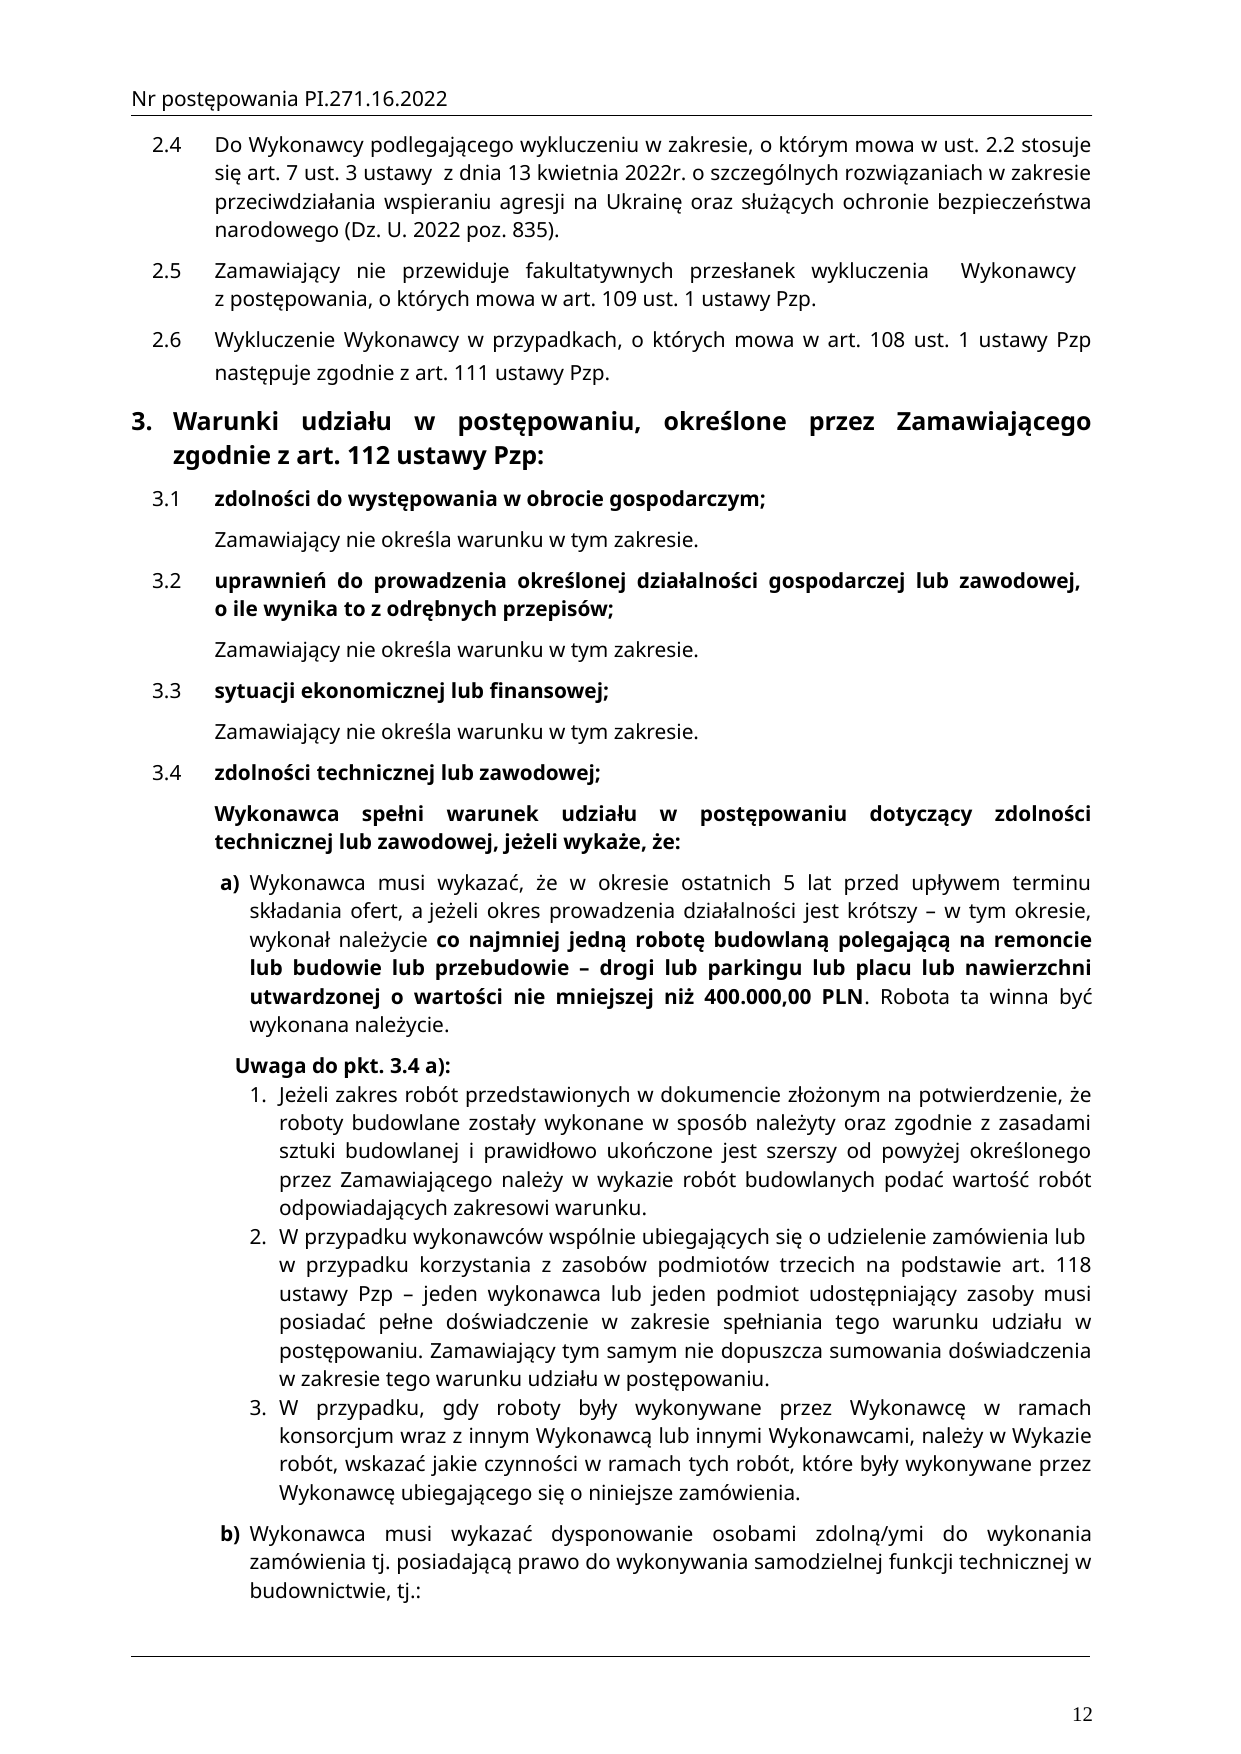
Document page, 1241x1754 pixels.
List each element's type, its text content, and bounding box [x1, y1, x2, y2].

list W przypadku, gdy roboty były wykonywane przez Wykonawcę w ramach konsorcjum wraz z innym Wykonawcą lub innymi Wykonawcami, należy w Wykazie robót, wskazać jakie czynności w ramach tych robót, które były wykonywane przez Wykonawcę ubiegającego się o niniejsze zamówienia. [249, 1393, 1092, 1506]
list Zamawiający nie przewiduje fakultatywnych przesłanek wykluczenia Wykonawcy z postępowania, o których mowa w art. 109 ust. 1 ustawy Pzp. [152, 256, 1092, 313]
list W przypadku wykonawców wspólnie ubiegających się o udzielenie zamówienia lub w przypadku korzystania z zasobów podmiotów trzecich na podstawie art. 118 ustawy Pzp – jeden wykonawca lub jeden podmiot udostępniający zasoby musi posiadać pełne doświadczenie w zakresie spełniania tego warunku udziału w postępowaniu. Zamawiający tym samym nie dopuszcza sumowania doświadczenia w zakresie tego warunku udziału w postępowaniu. [249, 1222, 1092, 1393]
list Do Wykonawcy podlegającego wykluczeniu w zakresie, o którym mowa w ust. 2.2 stosuje się art. 7 ust. 3 ustawy z dnia 13 kwietnia 2022r. o szczególnych rozwiązaniach w zakresie przeciwdziałania wspieraniu agresji na Ukrainę oraz służących ochronie bezpieczeństwa narodowego (Dz. U. 2022 poz. 835). [152, 130, 1092, 244]
text Zamawiający nie określa warunku w tym zakresie. [214, 717, 1092, 745]
subtitle Warunki udziału w postępowaniu, określone przez Zamawiającego zgodnie z art. 112 ustawy Pzp: [131, 403, 1092, 471]
list sytuacji ekonomicznej lub finansowej; [152, 676, 1092, 704]
list Wykonawca musi wykazać, że w okresie ostatnich 5 lat przed upływem terminu składania ofert, a jeżeli okres prowadzenia działalności jest krótszy – w tym okresie, wykonał należycie co najmniej jedną robotę budowlaną polegającą na remoncie lub budowie lub przebudowie – drogi lub parkingu lub placu lub nawierzchni utwardzonej o wartości nie mniejszej niż 400.000,00 PLN. Robota ta winna być wykonana należycie. [220, 868, 1092, 1039]
list uprawnień do prowadzenia określonej działalności gospodarczej lub zawodowej, o ile wynika to z odrębnych przepisów; [152, 566, 1092, 623]
text Zamawiający nie określa warunku w tym zakresie. [194, 635, 1092, 663]
list Wykonawca musi wykazać dysponowanie osobami zdolną/ymi do wykonania zamówienia tj. posiadającą prawo do wykonywania samodzielnej funkcji technicznej w budownictwie, tj.: [220, 1519, 1092, 1604]
text Uwaga do pkt. 3.4 a): [234, 1051, 1092, 1080]
text Zamawiający nie określa warunku w tym zakresie. [214, 525, 1092, 553]
list zdolności do występowania w obrocie gospodarczym; [152, 484, 1092, 512]
list Jeżeli zakres robót przedstawionych w dokumencie złożonym na potwierdzenie, że roboty budowlane zostały wykonane w sposób należyty oraz zgodnie z zasadami sztuki budowlanej i prawidłowo ukończone jest szerszy od powyżej określonego przez Zamawiającego należy w wykazie robót budowlanych podać wartość robót odpowiadających zakresowi warunku. [249, 1080, 1092, 1222]
text Wykonawca spełni warunek udziału w postępowaniu dotyczący zdolności technicznej lub zawodowej, jeżeli wykaże, że: [214, 799, 1092, 856]
list zdolności technicznej lub zawodowej; [152, 758, 1092, 786]
list Wykluczenie Wykonawcy w przypadkach, o których mowa w art. 108 ust. 1 ustawy Pzp następuje zgodnie z art. 111 ustawy Pzp. [152, 326, 1092, 387]
